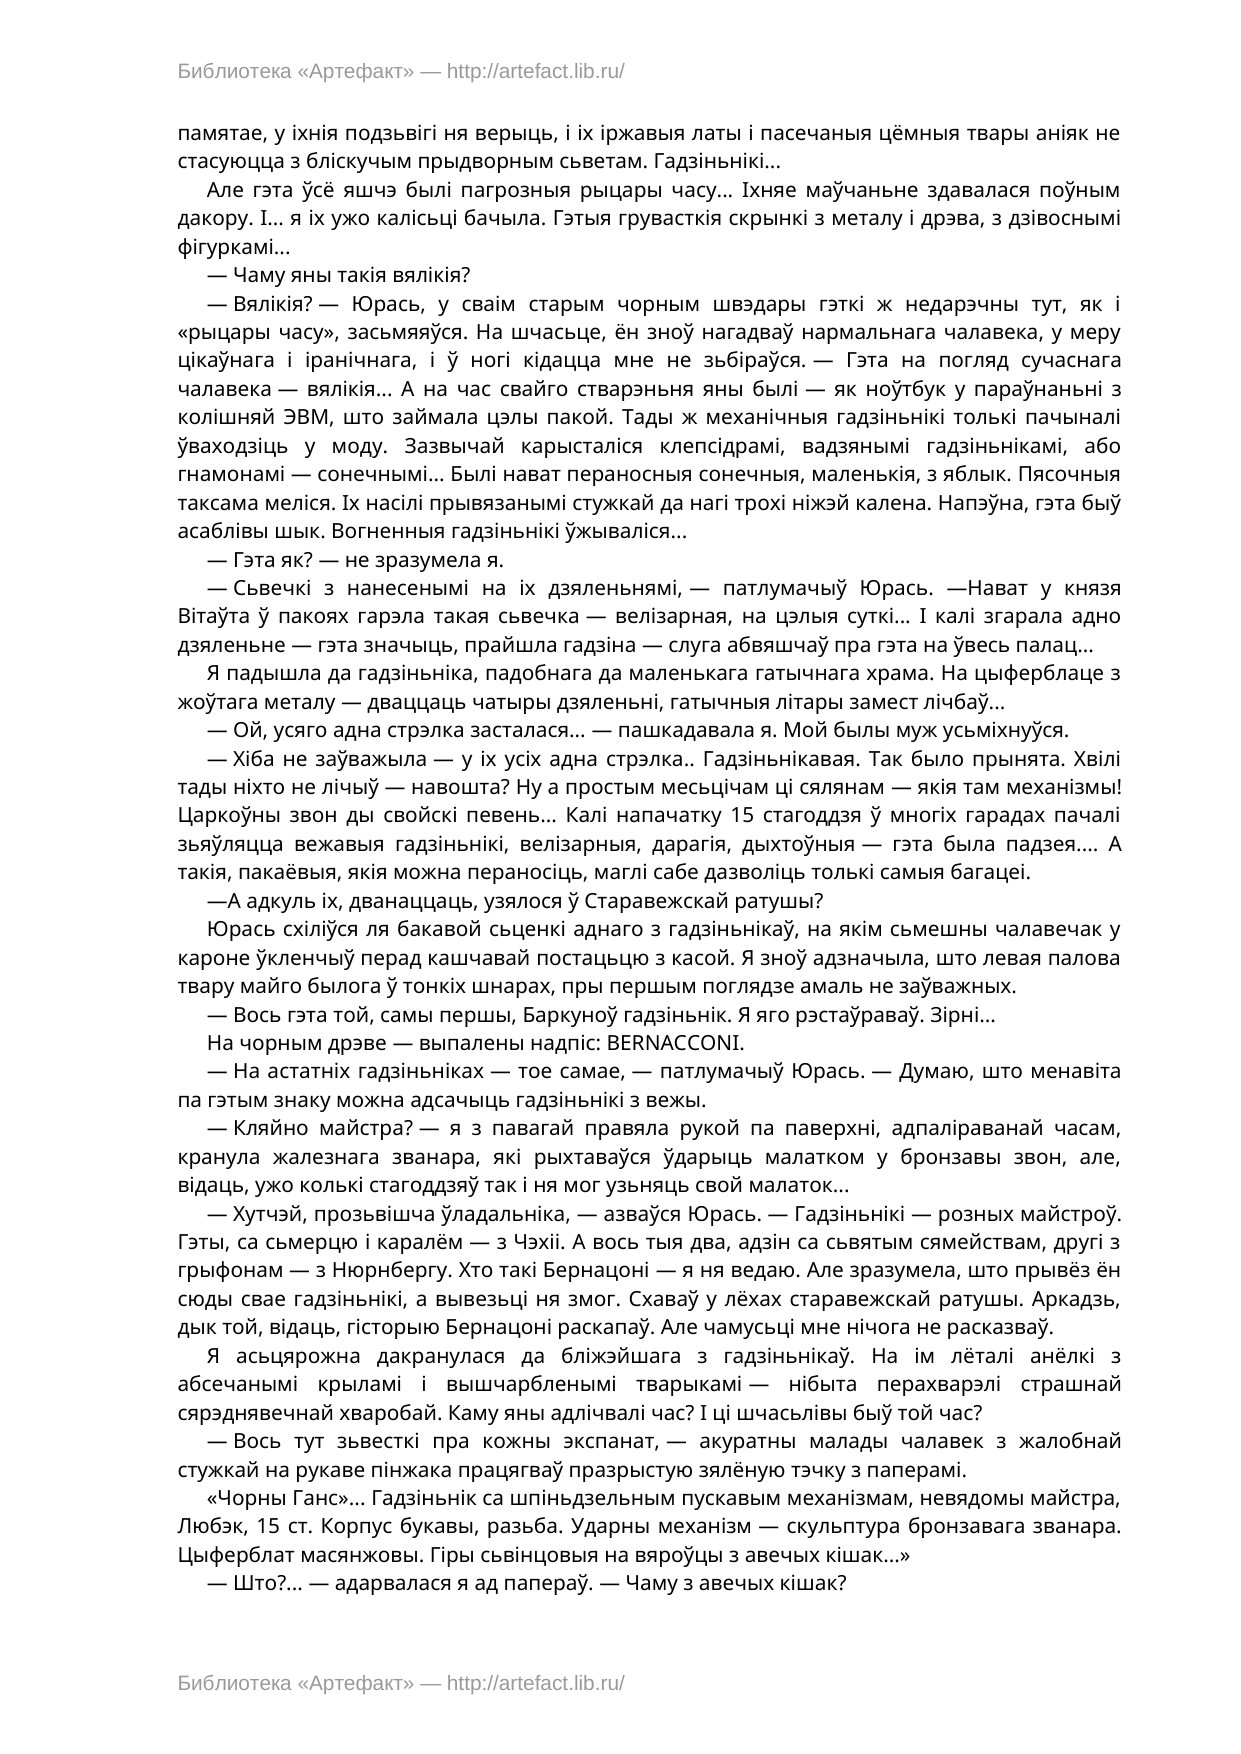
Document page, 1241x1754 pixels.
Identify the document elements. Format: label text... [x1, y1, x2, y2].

text — Хутчэй, прозьвішча ўладальніка, — азваўся Юрась. — Гадзіньнікі — розных майстроў. Гэты, са сьмерцю і каралём — з Чэхіі. А вось тыя два, адзін са сьвятым сямействам, другі з грыфонам — з Нюрнбергу. Хто такі Бернацоні — я ня ведаю. Але зразумела, што прывёз ён сюды свае гадзіньнікі, а вывезьці ня змог. Схаваў у лёхах старавежскай ратушы. Аркадзь, дык той, відаць, гісторыю Бернацоні раскапаў. Але чамусьці мне нічога не расказваў. [177, 1199, 1122, 1341]
text — На астатніх гадзіньніках — тое самае, — патлумачыў Юрась. — Думаю, што менавіта па гэтым знаку можна адсачыць гадзіньнікі з вежы. [177, 1057, 1122, 1113]
text — Чаму яны такія вялікія? [177, 260, 1122, 289]
text — Вось тут зьвесткі пра кожны экспанат, — акуратны малады чалавек з жалобнай стужкай на рукаве пінжака працягваў празрыстую зялёную тэчку з паперамі. [177, 1426, 1122, 1483]
text — Вось гэта той, самы першы, Баркуноў гадзіньнік. Я яго рэстаўраваў. Зірні... [177, 1000, 1122, 1028]
text — Што?... — адарвалася я ад папераў. — Чаму з авечых кішак? [177, 1568, 1122, 1597]
text Я асьцярожна дакранулася да бліжэйшага з гадзіньнікаў. На ім лёталі анёлкі з абсечанымі крыламі і вышчарбленымі тварыкамі — нібыта перахварэлі страшнай сярэднявечнай хваробай. Каму яны адлічвалі час? І ці шчасьлівы быў той час? [177, 1341, 1122, 1426]
text — Гэта як? — не зразумела я. [177, 545, 1122, 573]
text — Сьвечкі з нанесенымі на іх дзяленьнямі, — патлумачыў Юрась. —Нават у князя Вітаўта ў пакоях гарэла такая сьвечка — велізарная, на цэлыя суткі... І калі згарала адно дзяленьне — гэта значыць, прайшла гадзіна — слуга абвяшчаў пра гэта на ўвесь палац... [177, 573, 1122, 658]
text Я падышла да гадзіньніка, падобнага да маленькага гатычнага храма. На цыферблаце з жоўтага металу — дваццаць чатыры дзяленьні, гатычныя літары замест лічбаў... [177, 658, 1122, 715]
text — Ой, усяго адна стрэлка засталася... — пашкадавала я. Мой былы муж усьміхнуўся. [177, 715, 1122, 744]
text На чорным дрэве — выпалены надпіс: BERNACCONI. [177, 1028, 1122, 1057]
text — Вялікія? — Юрась, у сваім старым чорным швэдары гэткі ж недарэчны тут, як і «рыцары часу», засьмяяўся. На шчасьце, ён зноў нагадваў нармальнага чалавека, у меру цікаўнага і іранічнага, і ў ногі кідацца мне не зьбіраўся. — Гэта на погляд сучаснага чалавека — вялікія... А на час свайго стварэньня яны былі — як ноўтбук у параўнаньні з колішняй ЭВМ, што займала цэлы пакой. Тады ж механічныя гадзіньнікі толькі пачыналі ўваходзіць у моду. Зазвычай карысталіся клепсідрамі, вадзянымі гадзіньнікамі, або гнамонамі — сонечнымі... Былі нават пераносныя сонечныя, маленькія, з яблык. Пясочныя таксама меліся. Іх насілі прывязанымі стужкай да нагі трохі ніжэй калена. Напэўна, гэта быў асаблівы шык. Вогненныя гадзіньнікі ўжываліся... [177, 289, 1122, 545]
text — Хіба не заўважыла — у іх усіх адна стрэлка.. Гадзіньнікавая. Так было прынята. Хвілі тады ніхто не лічыў — навошта? Ну а простым месьцічам ці сялянам — якія там механізмы! Царкоўны звон ды свойскі певень... Калі напачатку 15 стагоддзя ў многіх гарадах пачалі зьяўляцца вежавыя гадзіньнікі, велізарныя, дарагія, дыхтоўныя — гэта была падзея.... А такія, пакаёвыя, якія можна пераносіць, маглі сабе дазволіць толькі самыя багацеі. [177, 744, 1122, 886]
text —А адкуль іх, дванаццаць, узялося ў Старавежскай ратушы? [177, 886, 1122, 914]
text — Кляйно майстра? — я з павагай правяла рукой па паверхні, адпаліраванай часам, кранула жалезнага званара, які рыхтаваўся ўдарыць малатком у бронзавы звон, але, відаць, ужо колькі стагоддзяў так і ня мог узьняць свой малаток... [177, 1113, 1122, 1199]
text Але гэта ўсё яшчэ былі пагрозныя рыцары часу... Іхняе маўчаньне здавалася поўным дакору. І... я іх ужо калісьці бачыла. Гэтыя грувасткія скрынкі з металу і дрэва, з дзівоснымі фігуркамі... [177, 175, 1122, 260]
text Юрась схіліўся ля бакавой сьценкі аднаго з гадзіньнікаў, на якім сьмешны чалавечак у кароне ўкленчыў перад кашчавай постацьцю з касой. Я зноў адзначыла, што левая палова твару майго былога ў тонкіх шнарах, пры першым поглядзе амаль не заўважных. [177, 914, 1122, 1000]
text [177, 118, 1122, 175]
text «Чорны Ганс»... Гадзіньнік са шпіньдзельным пускавым механізмам, невядомы майстра, Любэк, 15 ст. Корпус букавы, разьба. Ударны механізм — скульптура бронзавага званара. Цыферблат масянжовы. Гіры сьвінцовыя на вяроўцы з авечых кішак...» [177, 1483, 1122, 1568]
